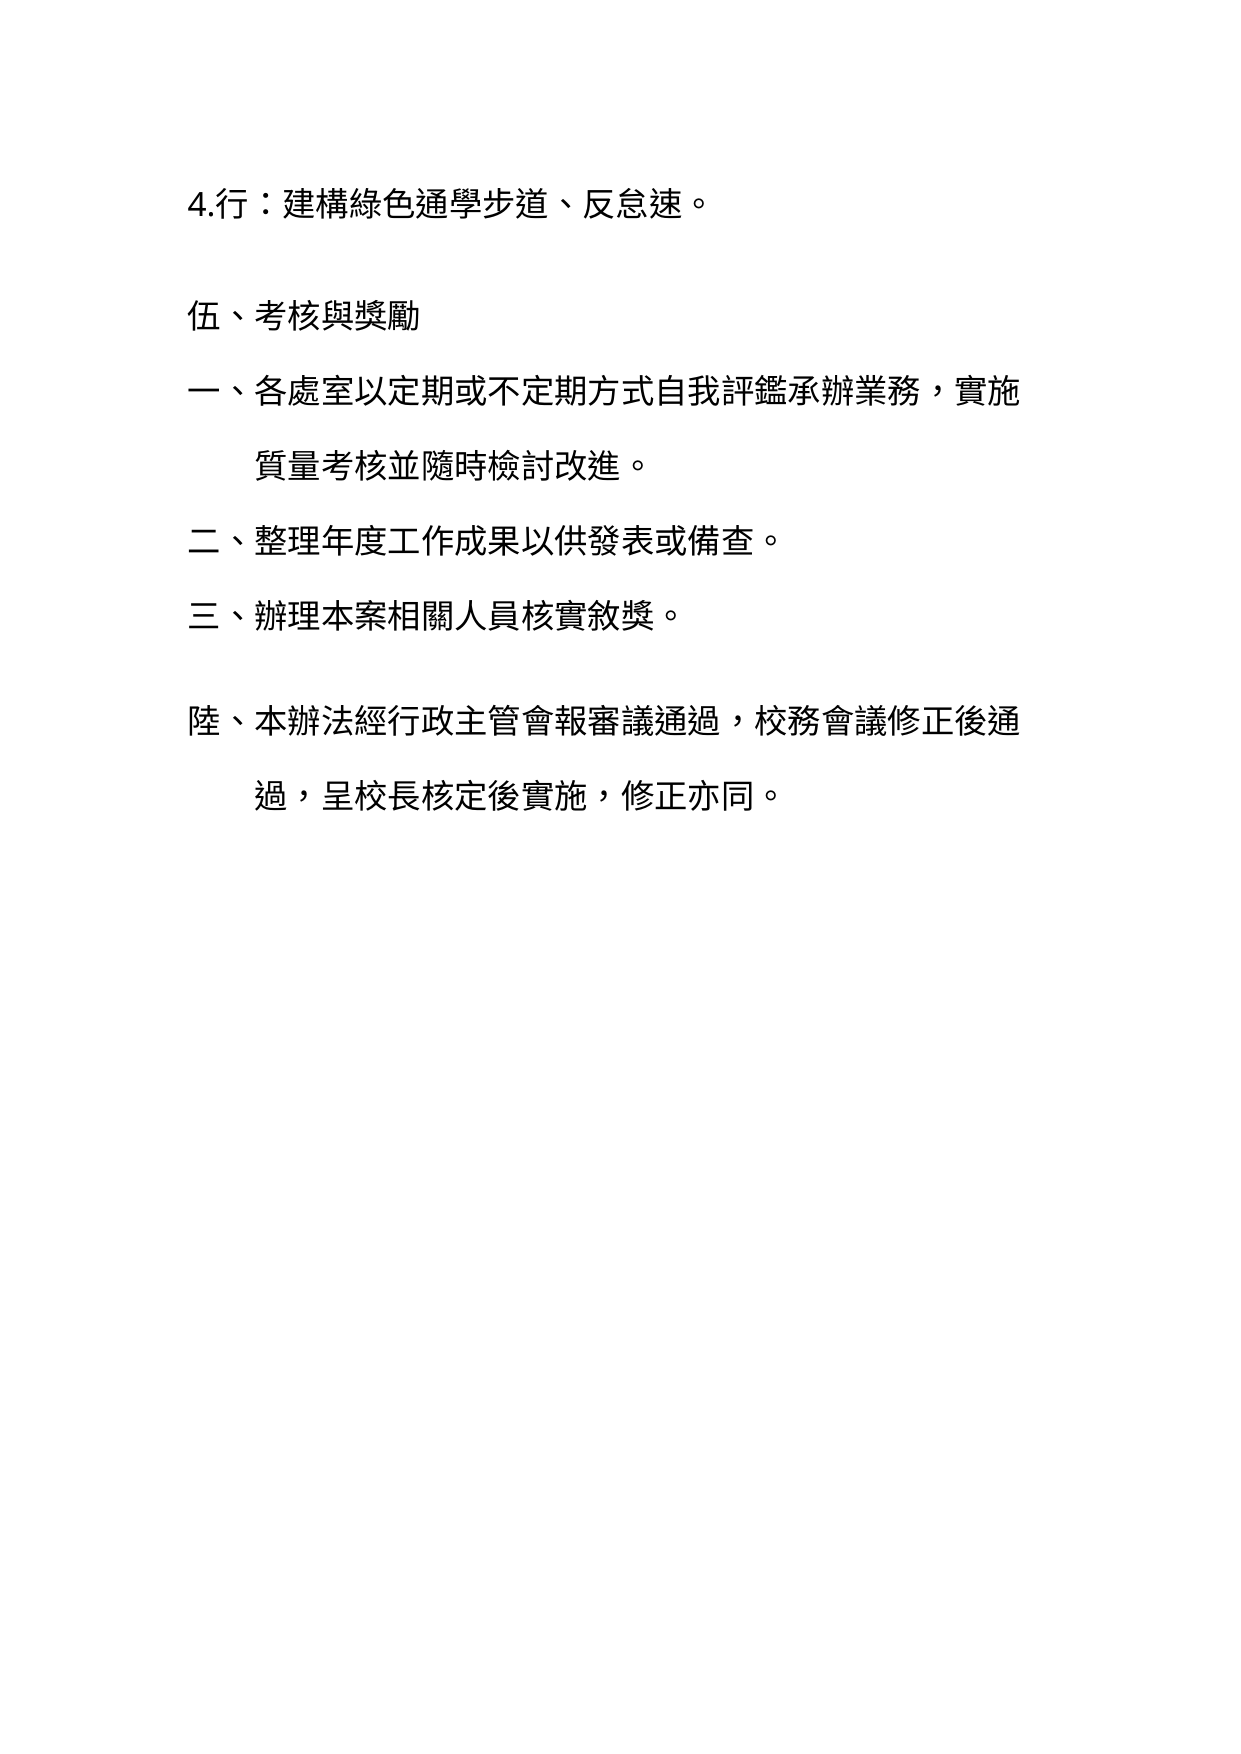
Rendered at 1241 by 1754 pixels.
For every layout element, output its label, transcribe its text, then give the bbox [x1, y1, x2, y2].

text 三、辦理本案相關人員核實敘獎。 [187, 577, 1053, 652]
text 陸、本辦法經行政主管會報審議通過，校務會議修正後通過，呈校長核定後實施，修正亦同。 [187, 681, 1053, 831]
text 4.行：建構綠色通學步道、反怠速。 [187, 164, 1053, 239]
text 伍、考核與獎勵 [187, 277, 1053, 352]
text 一、各處室以定期或不定期方式自我評鑑承辦業務，實施質量考核並隨時檢討改進。 [187, 352, 1053, 502]
text 二、整理年度工作成果以供發表或備查。 [187, 502, 1053, 577]
